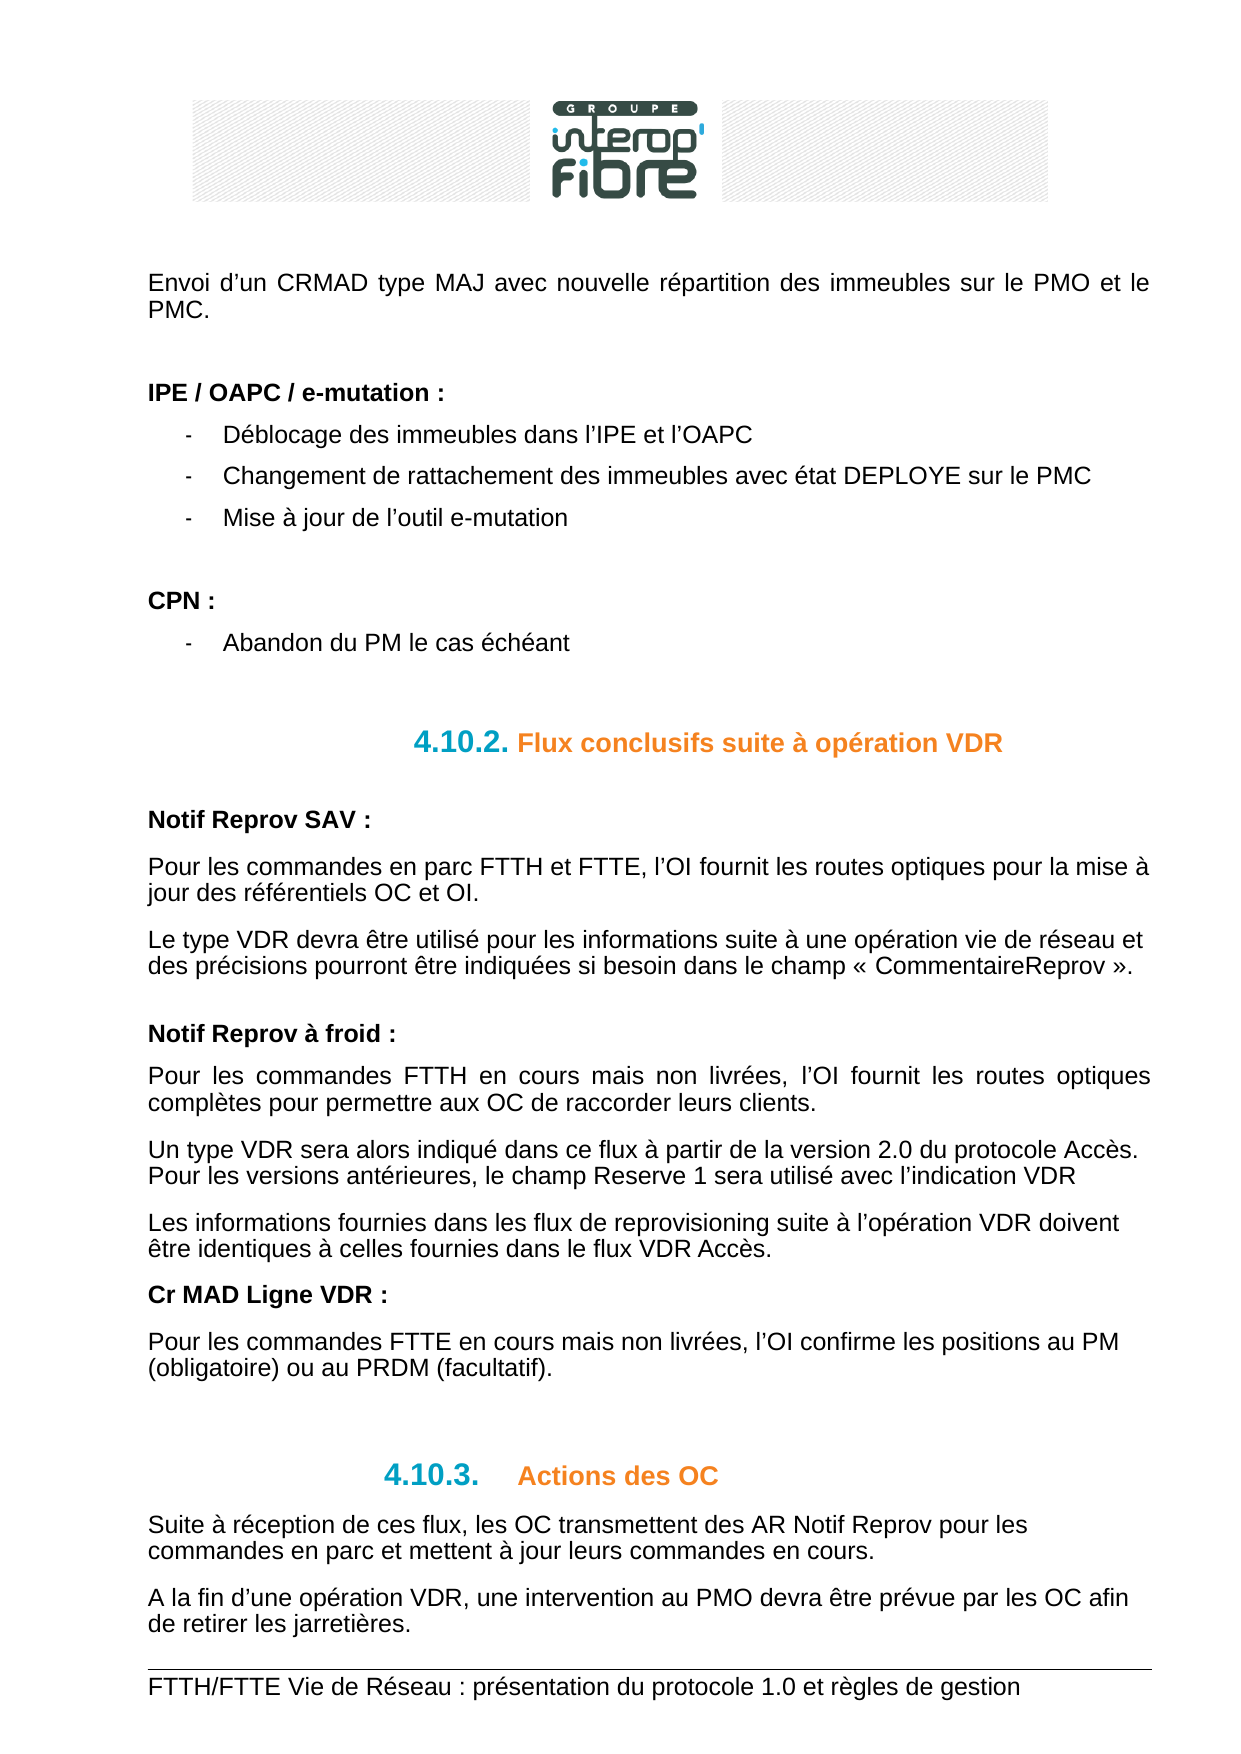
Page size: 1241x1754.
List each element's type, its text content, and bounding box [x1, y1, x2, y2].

picture [147, 59, 1093, 241]
text Pour les commandes en parc FTTH et FTTE, l’OI fournit les routes optiques pour la mise à jour des référentiels OC et OI. [148, 855, 1152, 907]
text Envoi d’un CRMAD type MAJ avec nouvelle répartition des immeubles sur le PMO et le PMC. [148, 269, 1152, 323]
text Pour les commandes FTTH en cours mais non livrées, l’OI fournit les routes optiques complètes pour permettre aux OC de raccorder leurs clients. [148, 1063, 1152, 1117]
text Pour les commandes FTTE en cours mais non livrées, l’OI confirme les positions au PM (obligatoire) ou au PRDM (facultatif). [148, 1330, 1152, 1382]
text Le type VDR devra être utilisé pour les informations suite à une opération vie de réseau et des précisions pourront être indiquées si besoin dans le champ « CommentaireReprov ». [148, 928, 1152, 979]
text Cr MAD Ligne VDR : [148, 1283, 1152, 1309]
text Suite à réception de ces flux, les OC transmettent des AR Notif Reprov pour les commandes en parc et mettent à jour leurs commandes en cours. [148, 1513, 1152, 1565]
text CPN : [148, 588, 1152, 615]
text Notif Reprov SAV : [148, 807, 1152, 834]
list Abandon du PM le cas échéant [185, 630, 1152, 657]
text Notif Reprov à froid : [148, 1021, 1152, 1048]
text IPE / OAPC / e-mutation : [148, 380, 1152, 407]
text Un type VDR sera alors indiqué dans ce flux à partir de la version 2.0 du protocole Accès. Pour les versions antérieures, le champ Reserve 1 sera utilisé avec l’indication VDR [148, 1138, 1152, 1190]
text A la fin d’une opération VDR, une intervention au PMO devra être prévue par les OC afin de retirer les jarretières. [148, 1586, 1152, 1637]
list Déblocage des immeubles dans l’IPE et l’OAPC [185, 421, 1152, 448]
subtitle Actions des OC [354, 1456, 1152, 1492]
list Changement de rattachement des immeubles avec état DEPLOYE sur le PMC [185, 463, 1152, 490]
subtitle Flux conclusifs suite à opération VDR [384, 723, 1152, 759]
text Les informations fournies dans les flux de reprovisioning suite à l’opération VDR doivent être identiques à celles fournies dans le flux VDR Accès. [148, 1211, 1152, 1262]
list Mise à jour de l’outil e-mutation [185, 505, 1152, 532]
